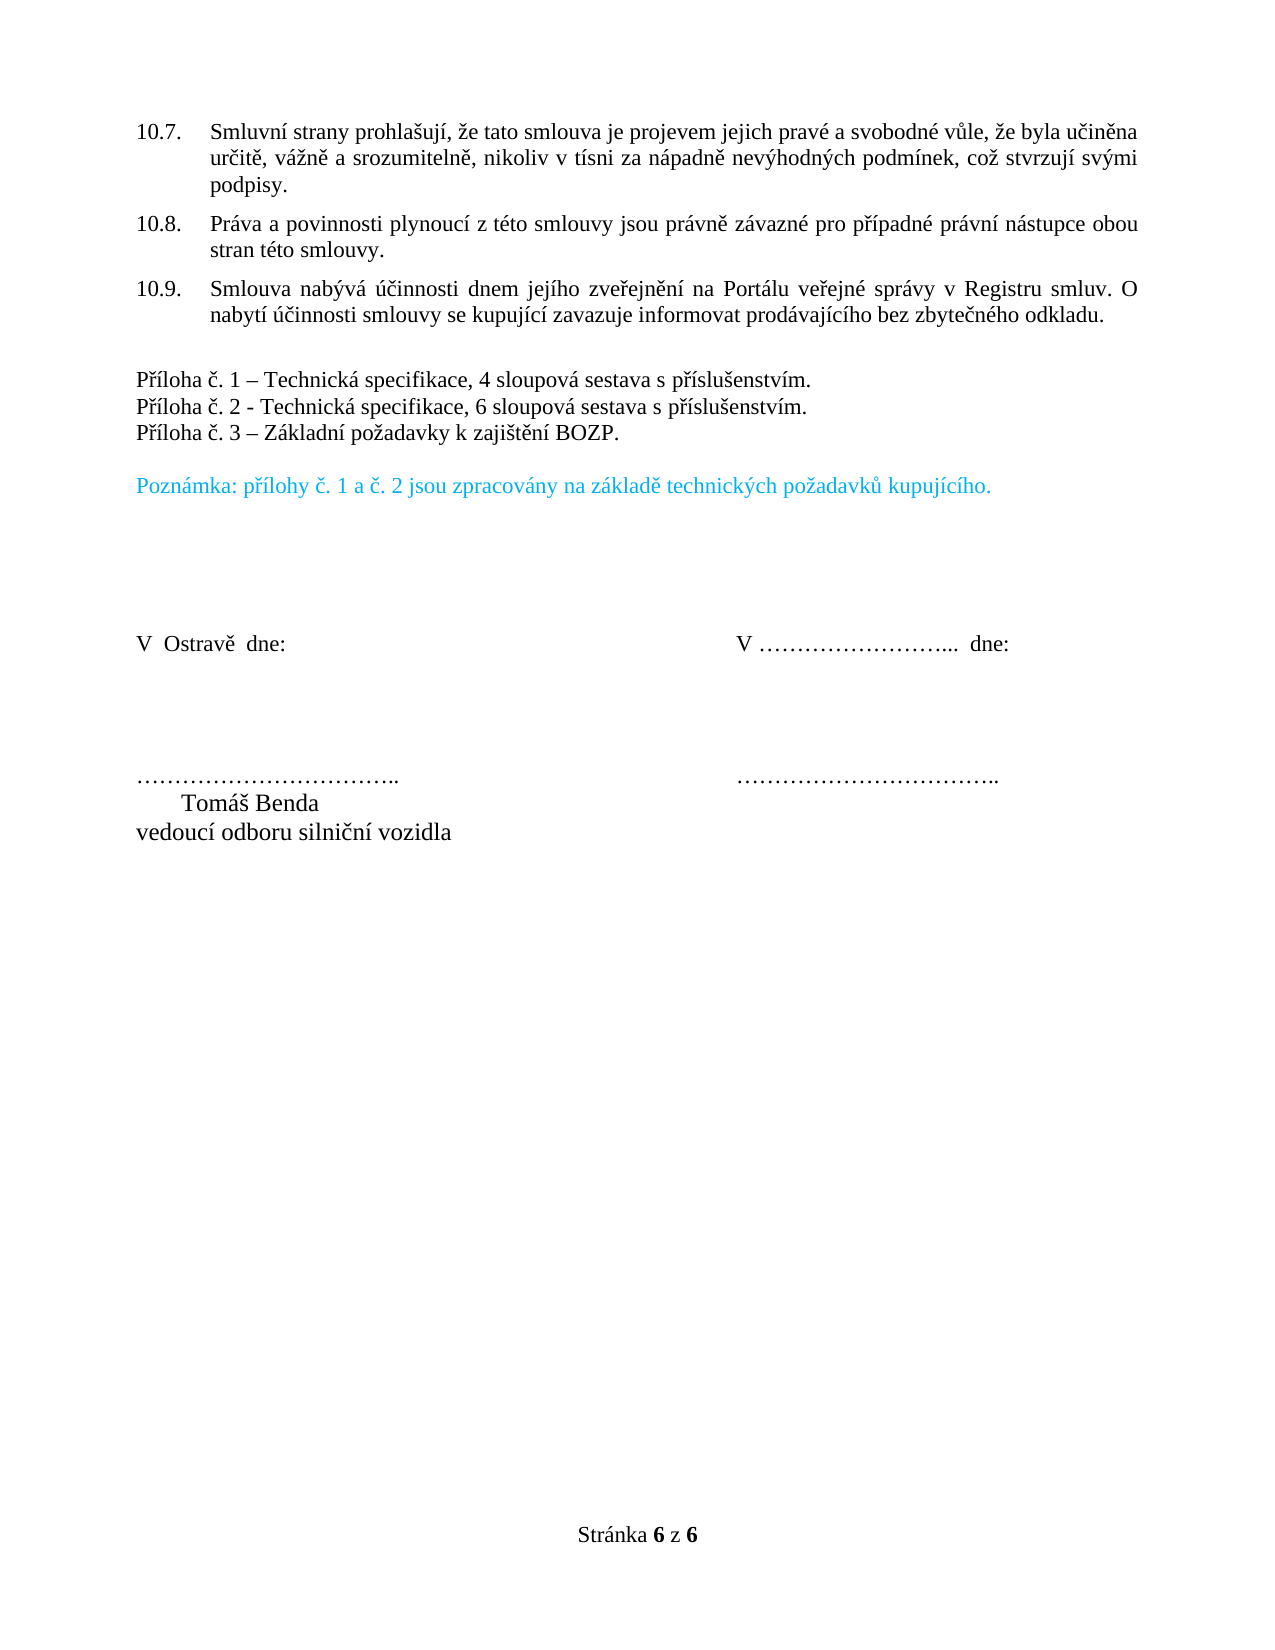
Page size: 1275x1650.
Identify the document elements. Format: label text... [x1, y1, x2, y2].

text Smlouva nabývá účinnosti dnem jejího zveřejnění na Portálu veřejné správy v Registru smluv. O nabytí účinnosti smlouvy se kupující zavazuje informovat prodávajícího bez zbytečného odkladu. [136, 275, 1139, 328]
list Příloha č. 3 – Základní požadavky k zajištění BOZP. [136, 419, 1139, 446]
text Smluvní strany prohlašují, že tato smlouva je projevem jejich pravé a svobodné vůle, že byla učiněna určitě, vážně a srozumitelně, nikoliv v tísni za nápadně nevýhodných podmínek, což stvrzují svými podpisy. [136, 118, 1139, 197]
text Práva a povinnosti plynoucí z této smlouvy jsou právně závazné pro případné právní nástupce obou stran této smlouvy. [136, 210, 1139, 262]
list Příloha č. 1 – Technická specifikace, 4 sloupová sestava s příslušenstvím. [136, 366, 1139, 393]
list …………………………….. …………………………….. [136, 762, 1139, 788]
list V Ostravě dne: V ……………………... dne: [136, 630, 1139, 683]
list Tomáš Benda [136, 788, 1139, 817]
list Poznámka: přílohy č. 1 a č. 2 jsou zpracovány na základě technických požadavků kupujícího. [136, 472, 1139, 498]
list Příloha č. 2 - Technická specifikace, 6 sloupová sestava s příslušenstvím. [136, 393, 1139, 419]
list vedoucí odboru silniční vozidla [136, 817, 1139, 846]
